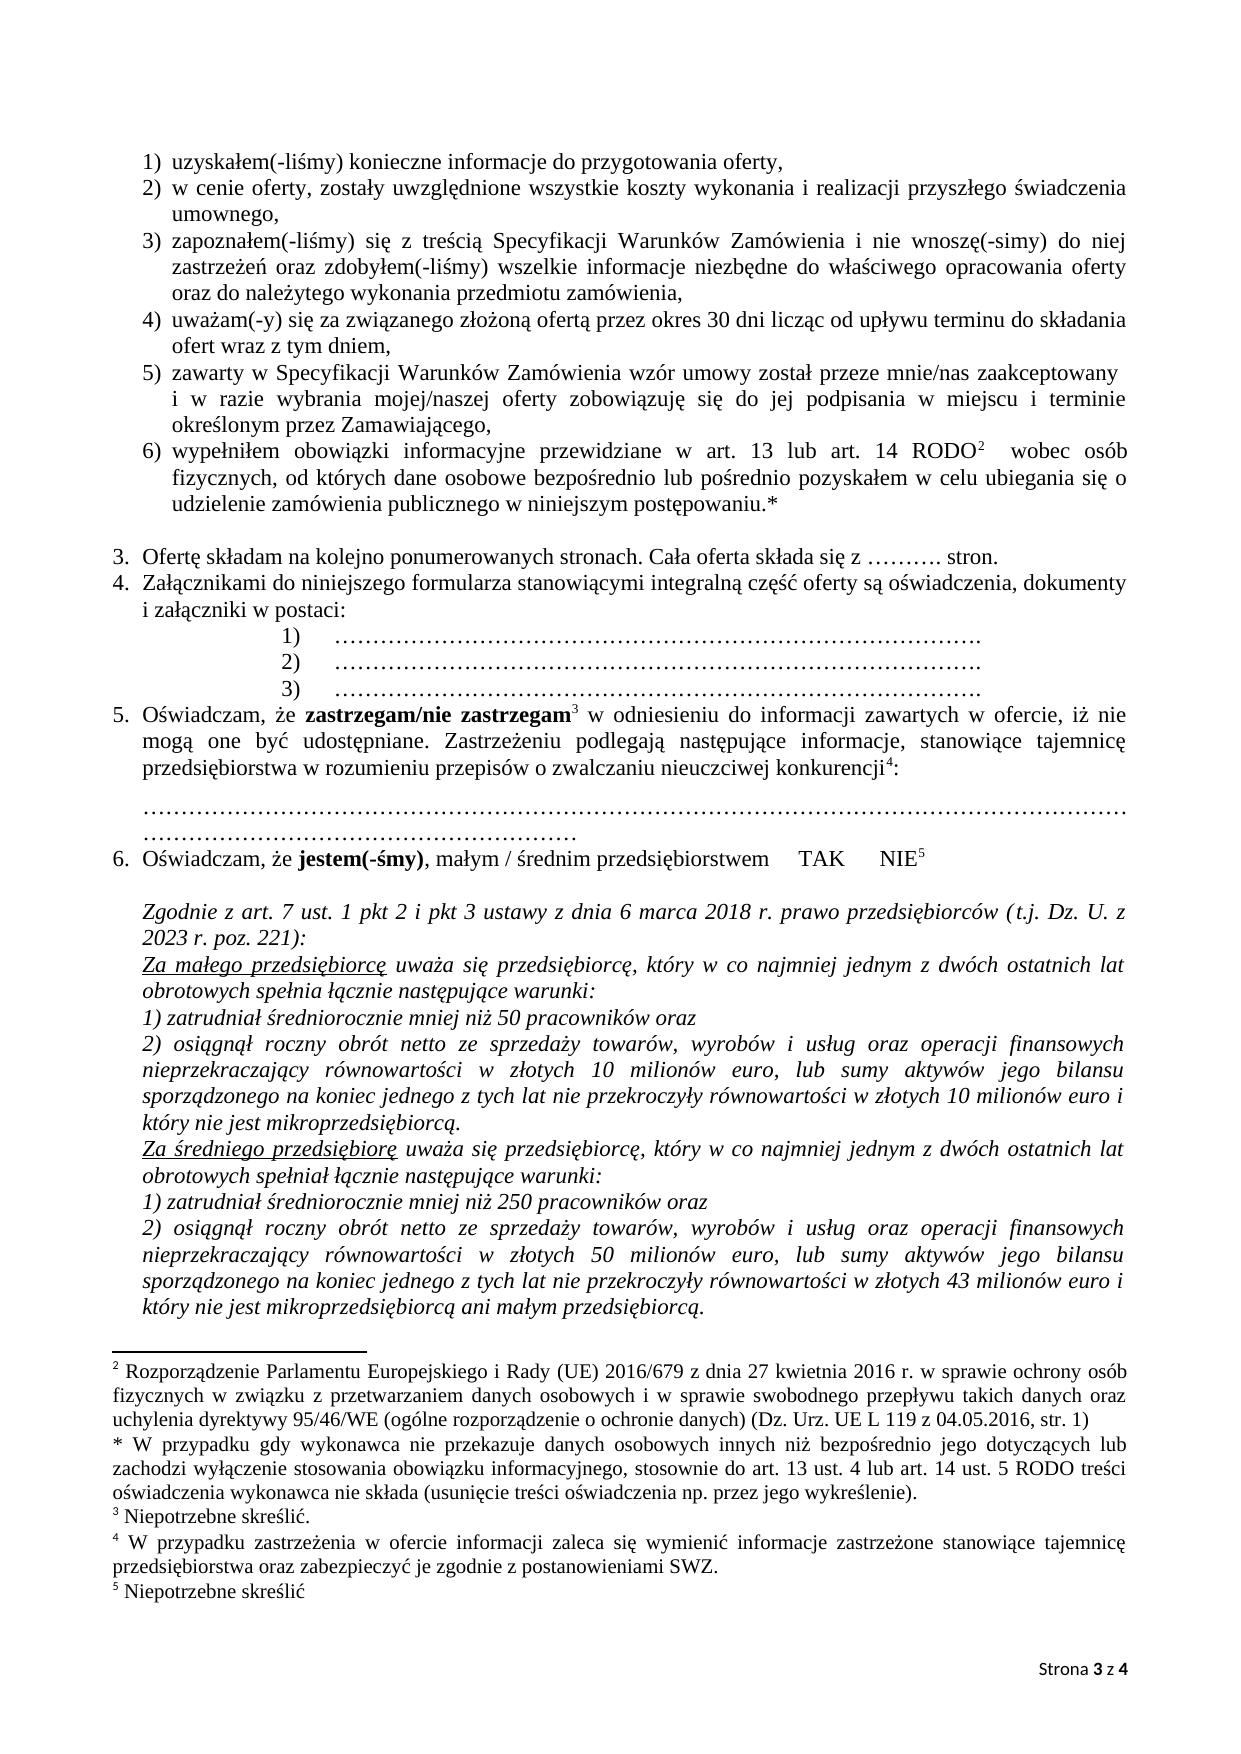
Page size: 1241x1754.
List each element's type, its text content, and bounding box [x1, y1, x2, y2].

list w cenie oferty, zostały uwzględnione wszystkie koszty wykonania i realizacji przyszłego świadczenia umownego, [142, 174, 1128, 227]
text 1) zatrudniał średniorocznie mniej niż 250 pracowników oraz [142, 1188, 1128, 1214]
list Oświadczam, że zastrzegam/nie zastrzegam w odniesieniu do informacji zawartych w ofercie, iż nie mogą one być udostępniane. Zastrzeżeniu podlegają następujące informacje, stanowiące tajemnicę przedsiębiorstwa w rozumieniu przepisów o zwalczaniu nieuczciwej konkurencji: [112, 701, 1128, 780]
list uzyskałem(-liśmy) konieczne informacje do przygotowania oferty, [142, 148, 1128, 174]
list …………………………………………………………………………. [281, 622, 1128, 648]
list …………………………………………………………………………. [281, 648, 1128, 675]
text 1) zatrudniał średniorocznie mniej niż 50 pracowników oraz [142, 1003, 1128, 1030]
list Ofertę składam na kolejno ponumerowanych stronach. Cała oferta składa się z ………. stron. [112, 543, 1128, 569]
text Za średniego przedsiębiorę uważa się przedsiębiorcę, który w co najmniej jednym z dwóch ostatnich lat obrotowych spełniał łącznie następujące warunki: [142, 1135, 1128, 1188]
text 2) osiągnął roczny obrót netto ze sprzedaży towarów, wyrobów i usług oraz operacji finansowych nieprzekraczający równowartości w złotych 50 milionów euro, lub sumy aktywów jego bilansu sporządzonego na koniec jednego z tych lat nie przekroczyły równowartości w złotych 43 milionów euro i który nie jest mikroprzedsiębiorcą ani małym przedsiębiorcą. [142, 1214, 1128, 1320]
list zapoznałem(-liśmy) się z treścią Specyfikacji Warunków Zamówienia i nie wnoszę(-simy) do niej zastrzeżeń oraz zdobyłem(-liśmy) wszelkie informacje niezbędne do właściwego opracowania oferty oraz do należytego wykonania przedmiotu zamówienia, [142, 227, 1128, 306]
text Za małego przedsiębiorcę uważa się przedsiębiorcę, który w co najmniej jednym z dwóch ostatnich lat obrotowych spełnia łącznie następujące warunki: [142, 951, 1128, 1003]
text …………………………………………………………………………………………………………………………………………………………………… [142, 793, 1128, 845]
list uważam(-y) się za związanego złożoną ofertą przez okres 30 dni licząc od upływu terminu do składania ofert wraz z tym dniem, [142, 306, 1128, 358]
list Oświadczam, że jestem(-śmy), małym / średnim przedsiębiorstwem TAK NIE [112, 845, 1128, 872]
text 2) osiągnął roczny obrót netto ze sprzedaży towarów, wyrobów i usług oraz operacji finansowych nieprzekraczający równowartości w złotych 10 milionów euro, lub sumy aktywów jego bilansu sporządzonego na koniec jednego z tych lat nie przekroczyły równowartości w złotych 10 milionów euro i który nie jest mikroprzedsiębiorcą. [142, 1030, 1128, 1135]
text Zgodnie z art. 7 ust. 1 pkt 2 i pkt 3 ustawy z dnia 6 marca 2018 r. prawo przedsiębiorców (t.j. Dz. U. z 2023 r. poz. 221): [142, 898, 1128, 951]
list Załącznikami do niniejszego formularza stanowiącymi integralną część oferty są oświadczenia, dokumenty i załączniki w postaci: [112, 569, 1128, 622]
list …………………………………………………………………………. [281, 675, 1128, 701]
list zawarty w Specyfikacji Warunków Zamówienia wzór umowy został przeze mnie/nas zaakceptowany i w razie wybrania mojej/naszej oferty zobowiązuję się do jej podpisania w miejscu i terminie określonym przez Zamawiającego, [142, 358, 1128, 438]
list wypełniłem obowiązki informacyjne przewidziane w art. 13 lub art. 14 RODO wobec osób fizycznych, od których dane osobowe bezpośrednio lub pośrednio pozyskałem w celu ubiegania się o udzielenie zamówienia publicznego w niniejszym postępowaniu.* [142, 438, 1128, 517]
